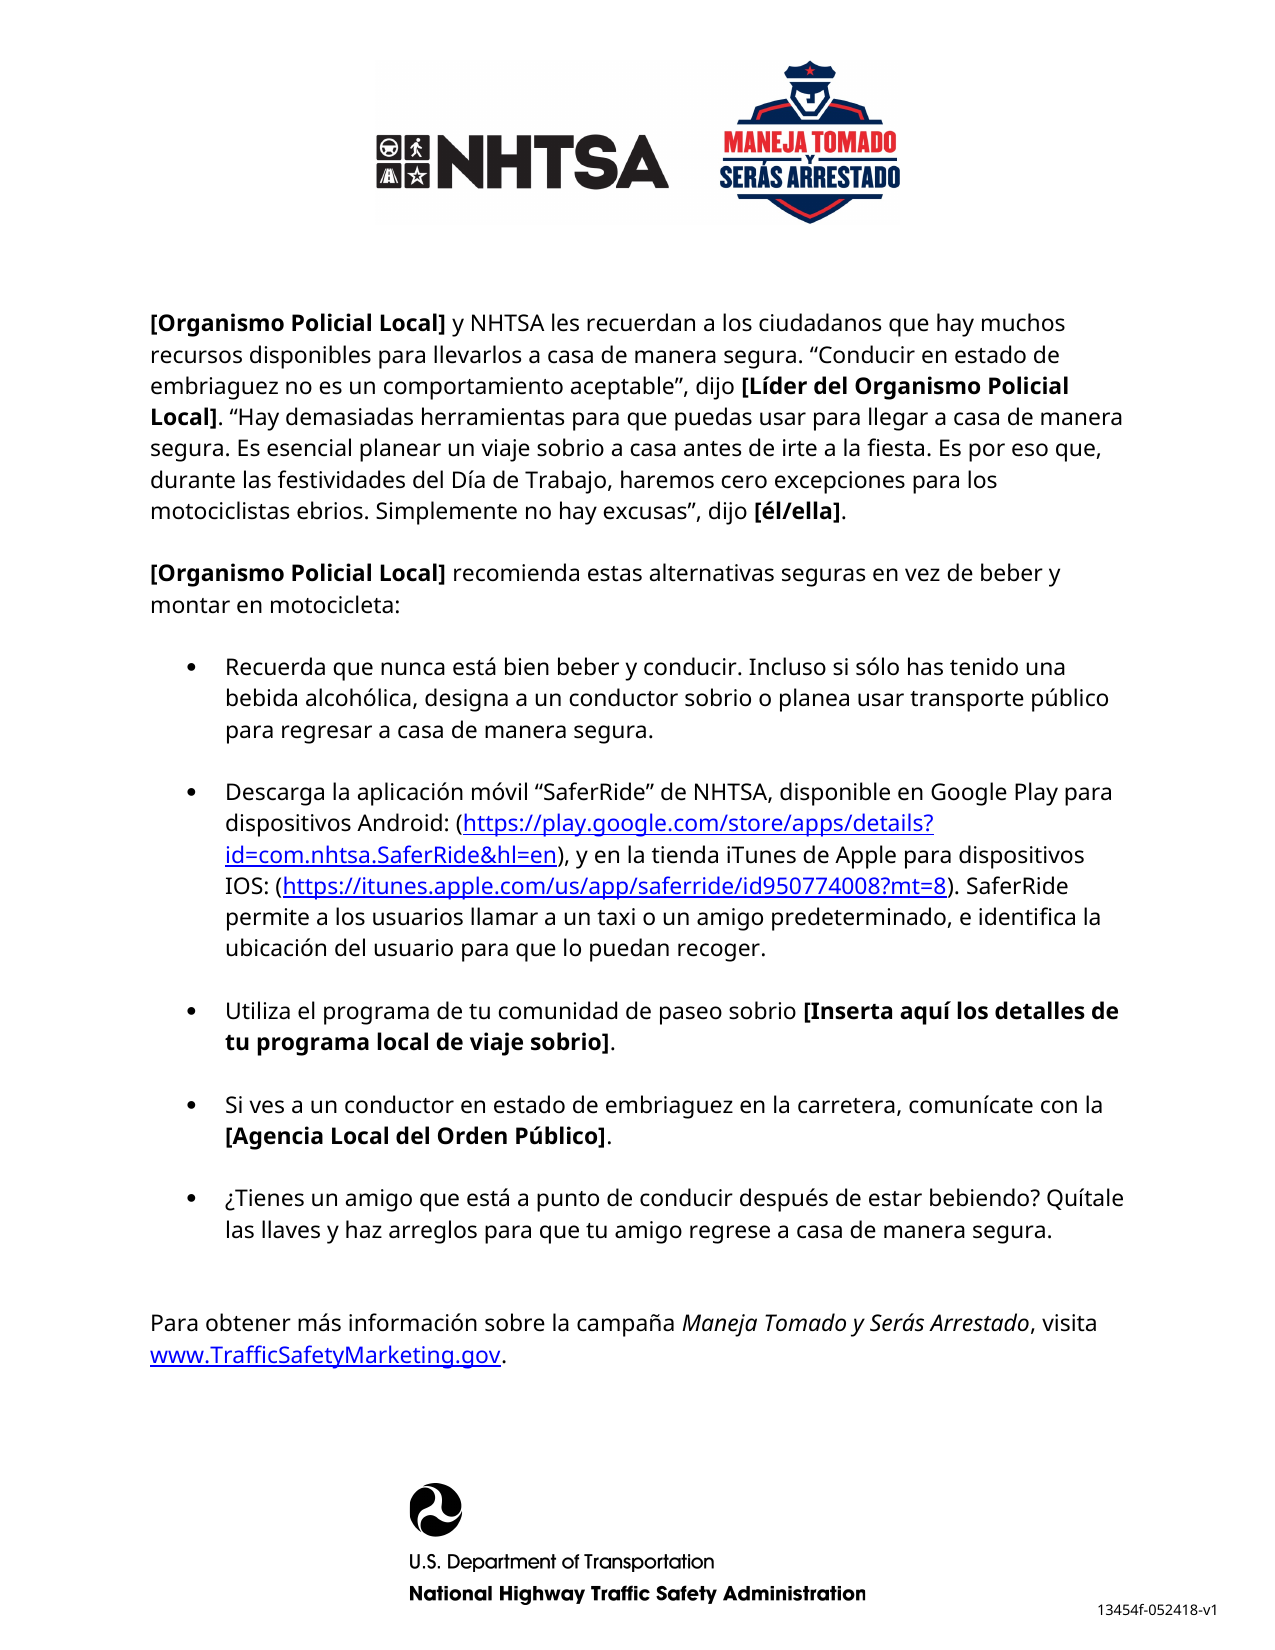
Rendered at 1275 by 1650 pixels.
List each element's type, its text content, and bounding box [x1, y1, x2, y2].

list Recuerda que nunca está bien beber y conducir. Incluso si sólo has tenido una bebida alcohólica, designa a un conductor sobrio o planea usar transporte público para regresar a casa de manera segura. [187, 651, 1125, 745]
list Si ves a un conductor en estado de embriaguez en la carretera, comunícate con la [Agencia Local del Orden Público]. [187, 1088, 1125, 1182]
text Para obtener más información sobre la campaña Maneja Tomado y Serás Arrestado, visita www.TrafficSafetyMarketing.gov. [150, 1307, 1125, 1370]
list ¿Tienes un amigo que está a punto de conducir después de estar bebiendo? Quítale las llaves y haz arreglos para que tu amigo regrese a casa de manera segura. [187, 1182, 1125, 1245]
picture [375, 60, 901, 225]
list Descarga la aplicación móvil “SaferRide” de NHTSA, disponible en Google Play para dispositivos Android: (https://play.google.com/store/apps/details?id=com.nhtsa.SaferRide&hl=en), y en la tienda iTunes de Apple para dispositivos IOS: (https://itunes.apple.com/us/app/saferride/id950774008?mt=8). SaferRide permite a los usuarios llamar a un taxi o un amigo predeterminado, e identifica la ubicación del usuario para que lo puedan recoger. [187, 776, 1125, 995]
text [Organismo Policial Local] y NHTSA les recuerdan a los ciudadanos que hay muchos recursos disponibles para llevarlos a casa de manera segura. “Conducir en estado de embriaguez no es un comportamiento aceptable”, dijo [Líder del Organismo Policial Local]. “Hay demasiadas herramientas para que puedas usar para llegar a casa de manera segura. Es esencial planear un viaje sobrio a casa antes de irte a la fiesta. Es por eso que, durante las festividades del Día de Trabajo, haremos cero excepciones para los motociclistas ebrios. Simplemente no hay excusas”, dijo [él/ella]. [150, 307, 1125, 526]
text [Organismo Policial Local] recomienda estas alternativas seguras en vez de beber y montar en motocicleta: [150, 557, 1125, 620]
picture [409, 1483, 866, 1605]
list Utiliza el programa de tu comunidad de paseo sobrio [Inserta aquí los detalles de tu programa local de viaje sobrio]. [187, 995, 1125, 1088]
